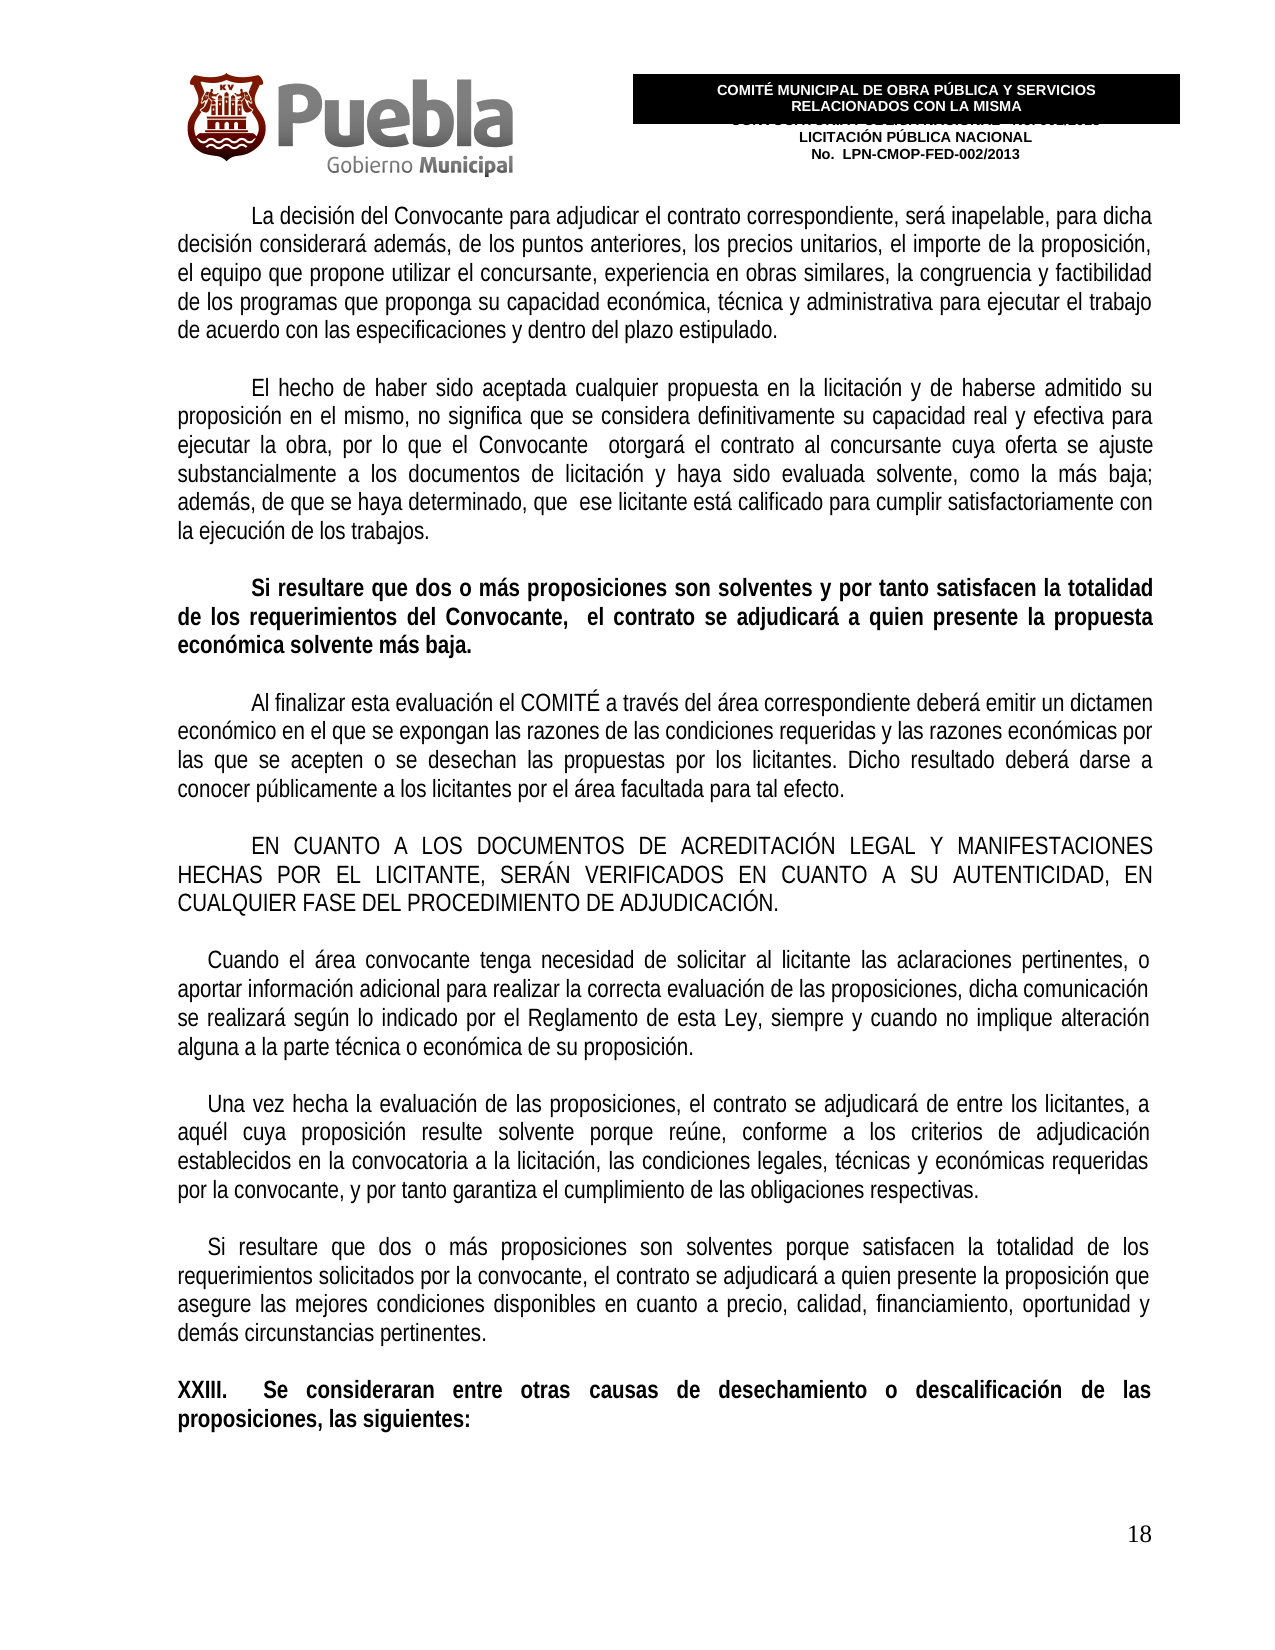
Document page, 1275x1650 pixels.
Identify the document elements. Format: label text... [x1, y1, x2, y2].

text EN CUANTO A LOS DOCUMENTOS DE ACREDITACIÓN LEGAL Y MANIFESTACIONES HECHAS POR EL LICITANTE, SERÁN VERIFICADOS EN CUANTO A SU AUTENTICIDAD, EN CUALQUIER FASE DEL PROCEDIMIENTO DE ADJUDICACIÓN. [177, 831, 1155, 917]
text Si resultare que dos o más proposiciones son solventes y por tanto satisfacen la totalidad de los requerimientos del Convocante, el contrato se adjudicará a quien presente la propuesta económica solvente más baja. [177, 573, 1155, 659]
text Una vez hecha la evaluación de las proposiciones, el contrato se adjudicará de entre los licitantes, a aquél cuya proposición resulte solvente porque reúne, conforme a los criterios de adjudicación establecidos en la convocatoria a la licitación, las condiciones legales, técnicas y económicas requeridas por la convocante, y por tanto garantiza el cumplimiento de las obligaciones respectivas. [177, 1089, 1152, 1203]
text Cuando el área convocante tenga necesidad de solicitar al licitante las aclaraciones pertinentes, o aportar información adicional para realizar la correcta evaluación de las proposiciones, dicha comunicación se realizará según lo indicado por el Reglamento de esta Ley, siempre y cuando no implique alteración alguna a la parte técnica o económica de su proposición. [177, 946, 1152, 1060]
text Al finalizar esta evaluación el COMITÉ a través del área correspondiente deberá emitir un dictamen económico en el que se expongan las razones de las condiciones requeridas y las razones económicas por las que se acepten o se desechan las propuestas por los licitantes. Dicho resultado deberá darse a conocer públicamente a los licitantes por el área facultada para tal efecto. [177, 688, 1155, 802]
text XXIII. Se consideraran entre otras causas de desechamiento o descalificación de las proposiciones, las siguientes: [177, 1375, 1152, 1432]
picture [187, 73, 513, 177]
text Si resultare que dos o más proposiciones son solventes porque satisfacen la totalidad de los requerimientos solicitados por la convocante, el contrato se adjudicará a quien presente la proposición que asegure las mejores condiciones disponibles en cuanto a precio, calidad, financiamiento, oportunidad y demás circunstancias pertinentes. [177, 1232, 1152, 1347]
text El hecho de haber sido aceptada cualquier propuesta en la licitación y de haberse admitido su proposición en el mismo, no significa que se considera definitivamente su capacidad real y efectiva para ejecutar la obra, por lo que el Convocante otorgará el contrato al concursante cuya oferta se ajuste substancialmente a los documentos de licitación y haya sido evaluada solvente, como la más baja; además, de que se haya determinado, que ese licitante está calificado para cumplir satisfactoriamente con la ejecución de los trabajos. [177, 373, 1155, 544]
text La decisión del Convocante para adjudicar el contrato correspondiente, será inapelable, para dicha decisión considerará además, de los puntos anteriores, los precios unitarios, el importe de la proposición, el equipo que propone utilizar el concursante, experiencia en obras similares, la congruencia y factibilidad de los programas que proponga su capacidad económica, técnica y administrativa para ejecutar el trabajo de acuerdo con las especificaciones y dentro del plazo estipulado. [177, 201, 1155, 344]
